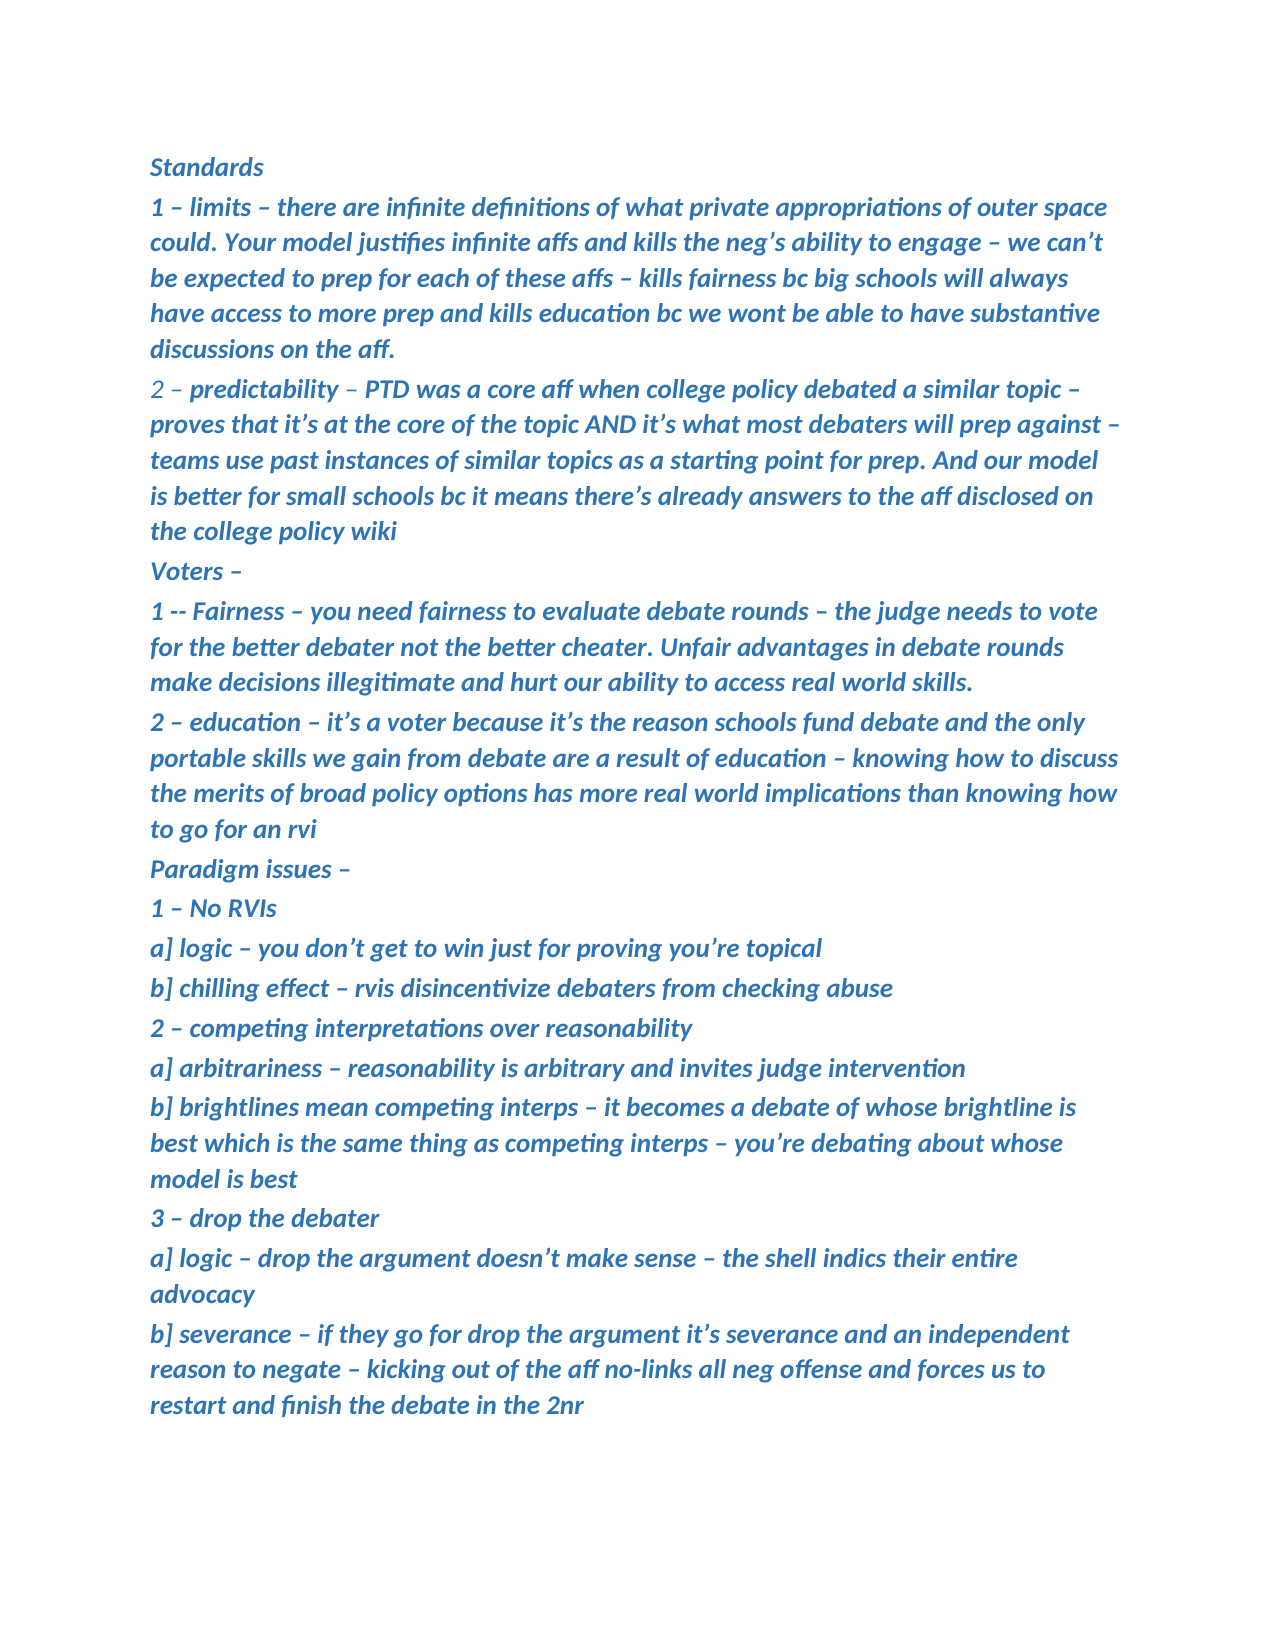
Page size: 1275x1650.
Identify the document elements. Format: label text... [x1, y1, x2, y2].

subtitle 1 -- Fairness – you need fairness to evaluate debate rounds – the judge needs to vote for the better debater not the better cheater. Unfair advantages in debate rounds make decisions illegitimate and hurt our ability to access real world skills. [150, 594, 1125, 698]
subtitle b] brightlines mean competing interps – it becomes a debate of whose brightline is best which is the same thing as competing interps – you’re debating about whose model is best [150, 1091, 1125, 1195]
subtitle 3 – drop the debater [150, 1202, 1125, 1235]
subtitle b] chilling effect – rvis disincentivize debaters from checking abuse [150, 971, 1125, 1004]
subtitle a] logic – you don’t get to win just for proving you’re topical [150, 931, 1125, 964]
subtitle b] severance – if they go for drop the argument it’s severance and an independent reason to negate – kicking out of the aff no-links all neg offense and forces us to restart and finish the debate in the 2nr [150, 1317, 1125, 1421]
subtitle 2 – predictability – PTD was a core aff when college policy debated a similar topic – proves that it’s at the core of the topic AND it’s what most debaters will prep against – teams use past instances of similar topics as a starting point for prep. And our model is better for small schools bc it means there’s already answers to the aff disclosed on the college policy wiki [150, 372, 1125, 548]
subtitle 1 – limits – there are infinite definitions of what private appropriations of outer space could. Your model justifies infinite affs and kills the neg’s ability to engage – we can’t be expected to prep for each of these affs – kills fairness bc big schools will always have access to more prep and kills education bc we wont be able to have substantive discussions on the aff. [150, 190, 1125, 365]
subtitle 1 – No RVIs [150, 892, 1125, 925]
subtitle Paradigm issues – [150, 852, 1125, 885]
subtitle 2 – education – it’s a voter because it’s the reason schools fund debate and the only portable skills we gain from debate are a result of education – knowing how to discuss the merits of broad policy options has more real world implications than knowing how to go for an rvi [150, 705, 1125, 845]
subtitle Voters – [150, 554, 1125, 587]
subtitle 2 – competing interpretations over reasonability [150, 1011, 1125, 1044]
subtitle a] logic – drop the argument doesn’t make sense – the shell indics their entire advocacy [150, 1241, 1125, 1310]
subtitle Standards [150, 150, 1125, 183]
subtitle a] arbitrariness – reasonability is arbitrary and invites judge intervention [150, 1051, 1125, 1084]
